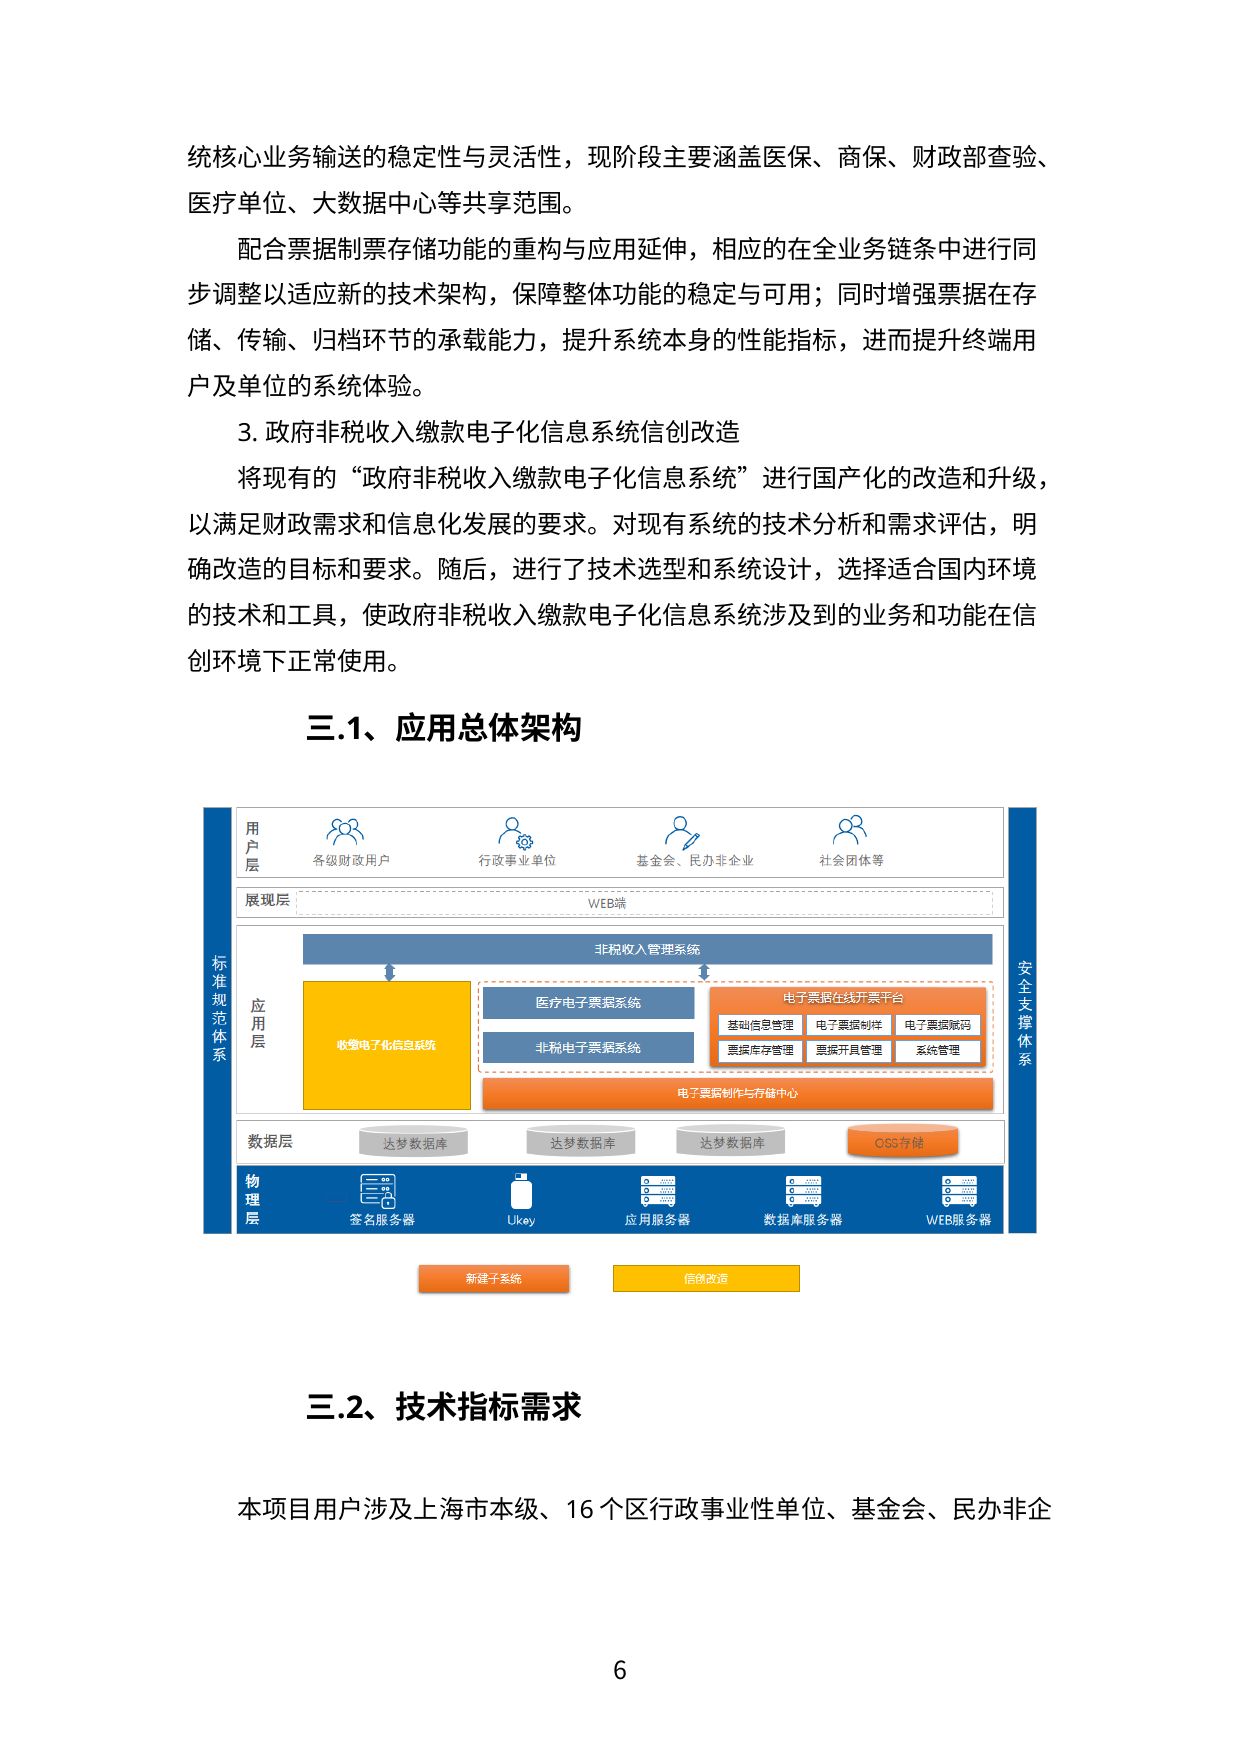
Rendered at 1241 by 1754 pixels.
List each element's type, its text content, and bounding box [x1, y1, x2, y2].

picture [187, 795, 1052, 1313]
text 配合票据制票存储功能的重构与应用延伸，相应的在全业务链条中进行同步调整以适应新的技术架构，保障整体功能的稳定与可用；同时增强票据在存储、传输、归档环节的承载能力，提升系统本身的性能指标，进而提升终端用户及单位的系统体验。 [187, 221, 1053, 405]
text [187, 1474, 1053, 1542]
text 将现有的“政府非税收入缴款电子化信息系统”进行国产化的改造和升级，以满足财政需求和信息化发展的要求。对现有系统的技术分析和需求评估，明确改造的目标和要求。随后，进行了技术选型和系统设计，选择适合国内环境的技术和工具，使政府非税收入缴款电子化信息系统涉及到的业务和功能在信创环境下正常使用。 [187, 451, 1053, 680]
subtitle 技术指标需求 [305, 1371, 1053, 1439]
text 3. 政府非税收入缴款电子化信息系统信创改造 [187, 405, 1053, 451]
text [187, 130, 1053, 221]
subtitle 应用总体架构 [305, 692, 1053, 760]
